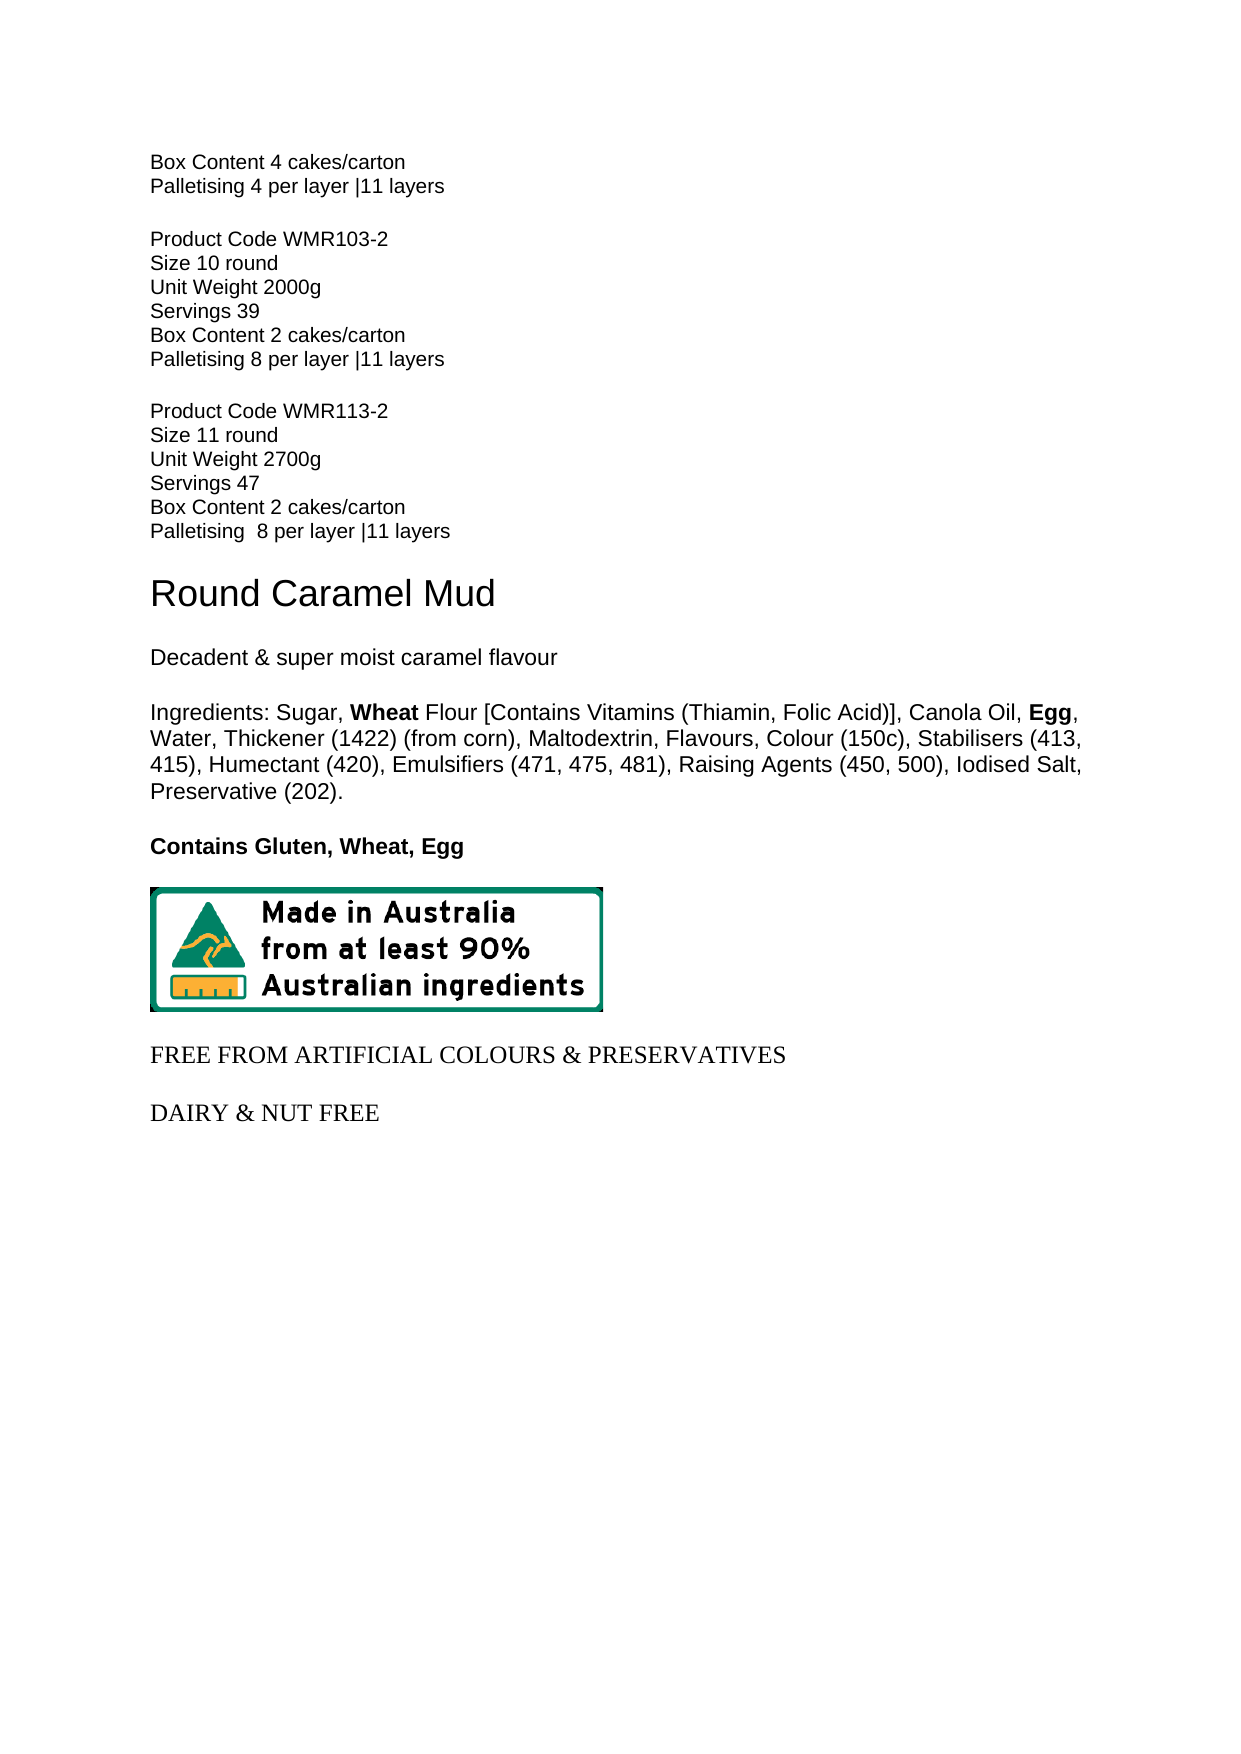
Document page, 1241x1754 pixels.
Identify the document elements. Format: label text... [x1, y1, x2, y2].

text Palletising 4 per layer |11 layers [150, 174, 1090, 198]
text Size 11 round [150, 423, 1090, 447]
text Decadent & super moist caramel flavour [150, 643, 1090, 670]
text Unit Weight 2000g [150, 274, 1090, 298]
text Palletising 8 per layer |11 layers [150, 346, 1090, 370]
text Round Caramel Mud [150, 572, 1090, 615]
text Ingredients: Sugar, Wheat Flour [Contains Vitamins (Thiamin, Folic Acid)], Canola Oil, Egg, Water, Thickener (1422) (from corn), Maltodextrin, Flavours, Colour (150c), Stabilisers (413, 415), Humectant (420), Emulsifiers (471, 475, 481), Raising Agents (450, 500), Iodised Salt, Preservative (202). [150, 699, 1090, 804]
text Contains Gluten, Wheat, Egg [150, 833, 1090, 859]
text Unit Weight 2700g [150, 447, 1090, 471]
text Box Content 2 cakes/carton [150, 495, 1090, 519]
picture [150, 887, 604, 1012]
text Servings 47 [150, 471, 1090, 495]
text Product Code WMR103-2 [150, 227, 1090, 251]
text Box Content 2 cakes/carton [150, 322, 1090, 346]
text Product Code WMR113-2 [150, 399, 1090, 423]
text Palletising 8 per layer |11 layers [150, 519, 1090, 543]
text DAIRY & NUT FREE [150, 1098, 1090, 1126]
text Box Content 4 cakes/carton [150, 150, 1090, 174]
text FREE FROM ARTIFICIAL COLOURS & PRESERVATIVES [150, 1040, 1090, 1069]
text Size 10 round [150, 251, 1090, 274]
text Servings 39 [150, 298, 1090, 322]
